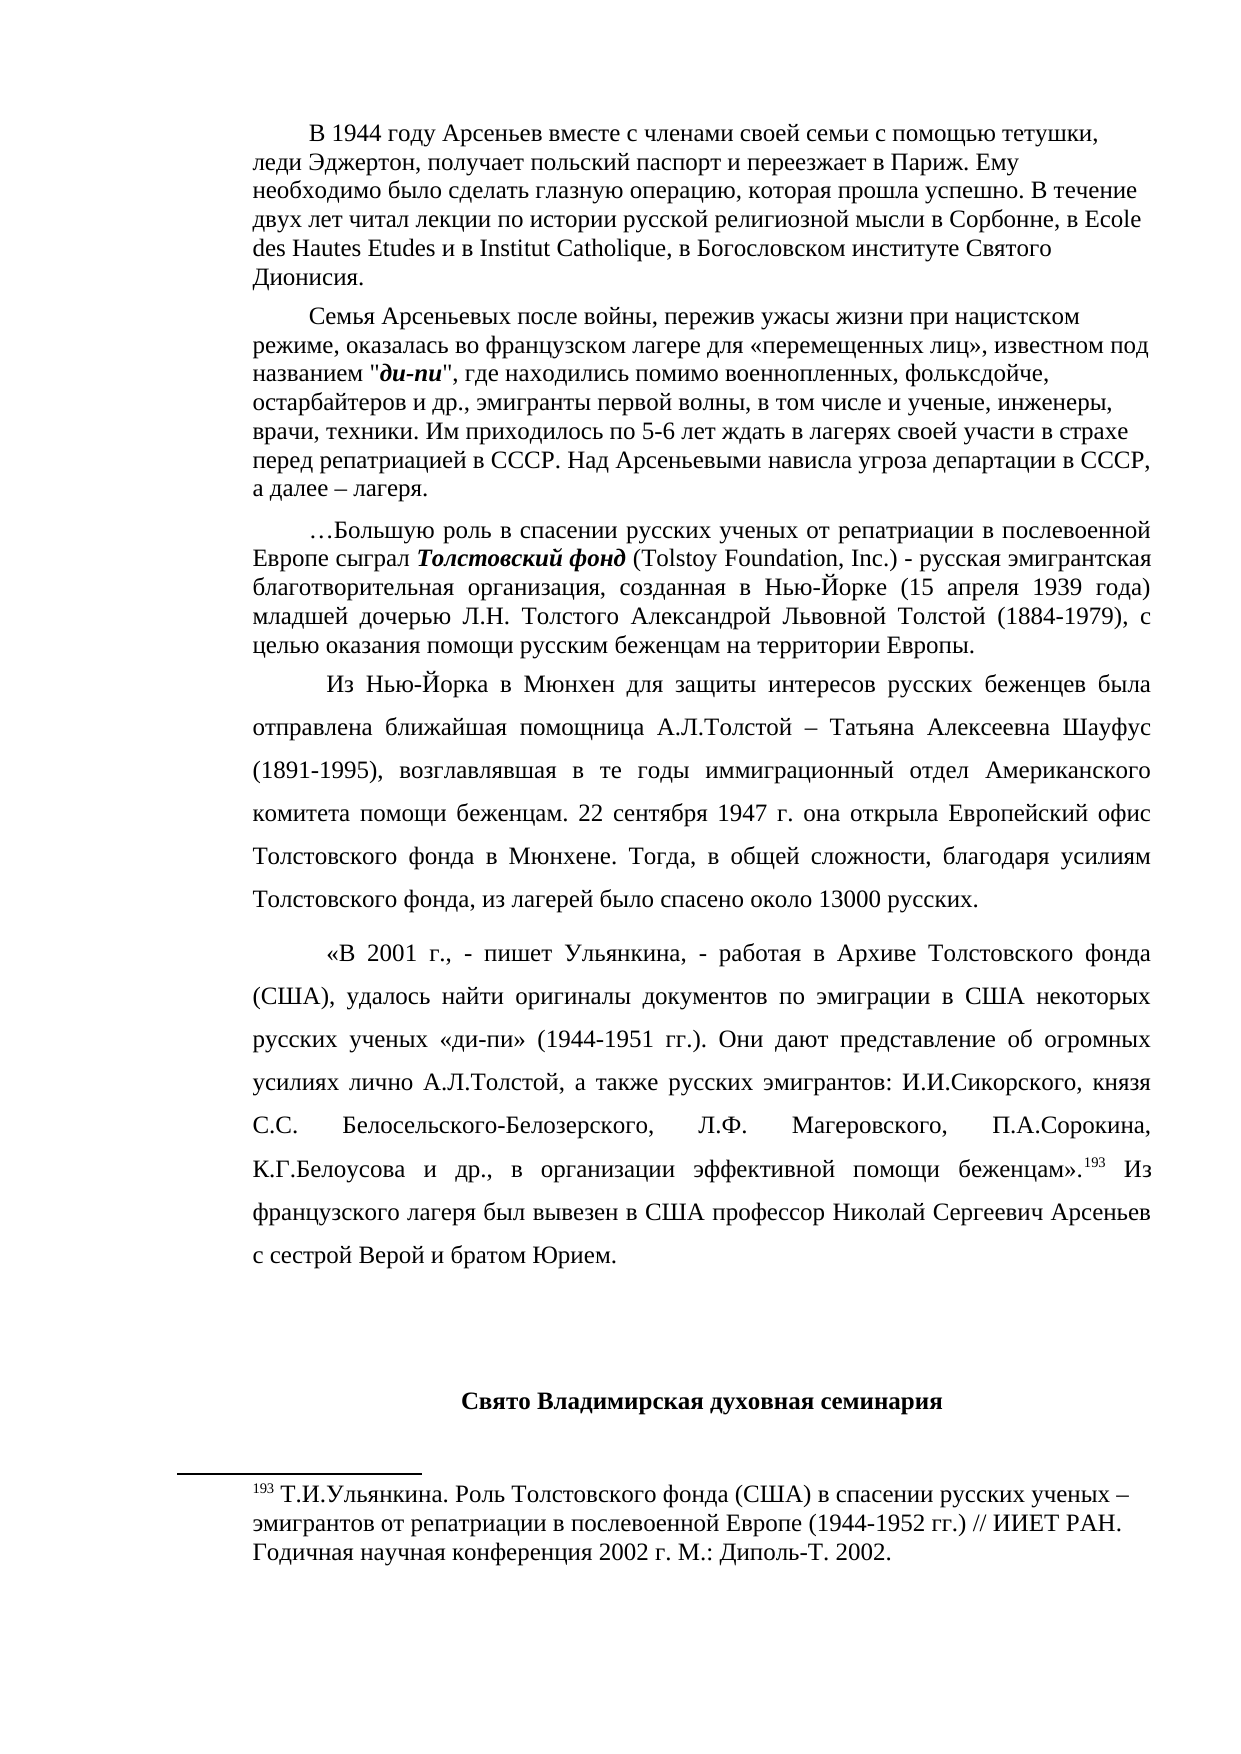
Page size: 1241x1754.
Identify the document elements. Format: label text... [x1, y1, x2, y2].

text Из Нью-Йорка в Мюнхен для защиты интересов русских беженцев была отправлена ближайшая помощница А.Л.Толстой – Татьяна Алексеевна Шауфус (1891-1995), возглавлявшая в те годы иммиграционный отдел Американского комитета помощи беженцам. 22 сентября . она открыла Европейский офис Толстовского фонда в Мюнхене. Тогда, в общей сложности, благодаря усилиям Толстовского фонда, из лагерей было спасено около 13000 русских. [252, 669, 1152, 913]
text …Большую роль в спасении русских ученых от репатриации в послевоенной Европе сыграл Толстовский фонд (Tolstoy Foundation, Inc.) - русская эмигрантская благотворительная организация, созданная в Нью-Йорке (15 апреля 1939 года) младшей дочерью Л.Н. Толстого Александрой Львовной Толстой (1884-1979), с целью оказания помощи русским беженцам на территории Европы. [252, 515, 1152, 658]
text В 1944 году Арсеньев вместе с членами своей семьи с помощью тетушки, леди Эджертон, получает польский паспорт и переезжает в Париж. Ему необходимо было сделать глазную операцию, которая прошла успешно. В течение двух лет читал лекции по истории русской религиозной мысли в Сорбонне, в Ecole des Hautes Etudes и в Institut Catholique, в Богословском институте Святого Дионисия. [252, 118, 1152, 291]
text «В ., - пишет Ульянкина, - работая в Архиве Толстовского фонда (США), удалось найти оригиналы документов по эмиграции в США некоторых русских ученых «ди-пи» (1944-1951 гг.). Они дают представление об огромных усилиях лично А.Л.Толстой, а также русских эмигрантов: И.И.Сикорского, князя С.С. Белосельского-Белозерского, Л.Ф. Магеровского, П.А.Сорокина, К.Г.Белоусова и др., в организации эффективной помощи беженцам». Из французского лагеря был вывезен в США профессор Николай Сергеевич Арсеньев с сестрой Верой и братом Юрием. [252, 938, 1152, 1269]
text Свято Владимирская духовная семинария [252, 1386, 1152, 1415]
text Семья Арсеньевых после войны, пережив ужасы жизни при нацистском режиме, оказалась во французском лагере для «перемещенных лиц», известном под названием "ди-пи", где находились помимо военнопленных, фольксдойче, остарбайтеров и др., эмигранты первой волны, в том числе и ученые, инженеры, врачи, техники. Им приходилось по 5-6 лет ждать в лагерях своей участи в страхе перед репатриацией в СССР. Над Арсеньевыми нависла угроза департации в СССР, а далее – лагеря. [252, 301, 1162, 502]
